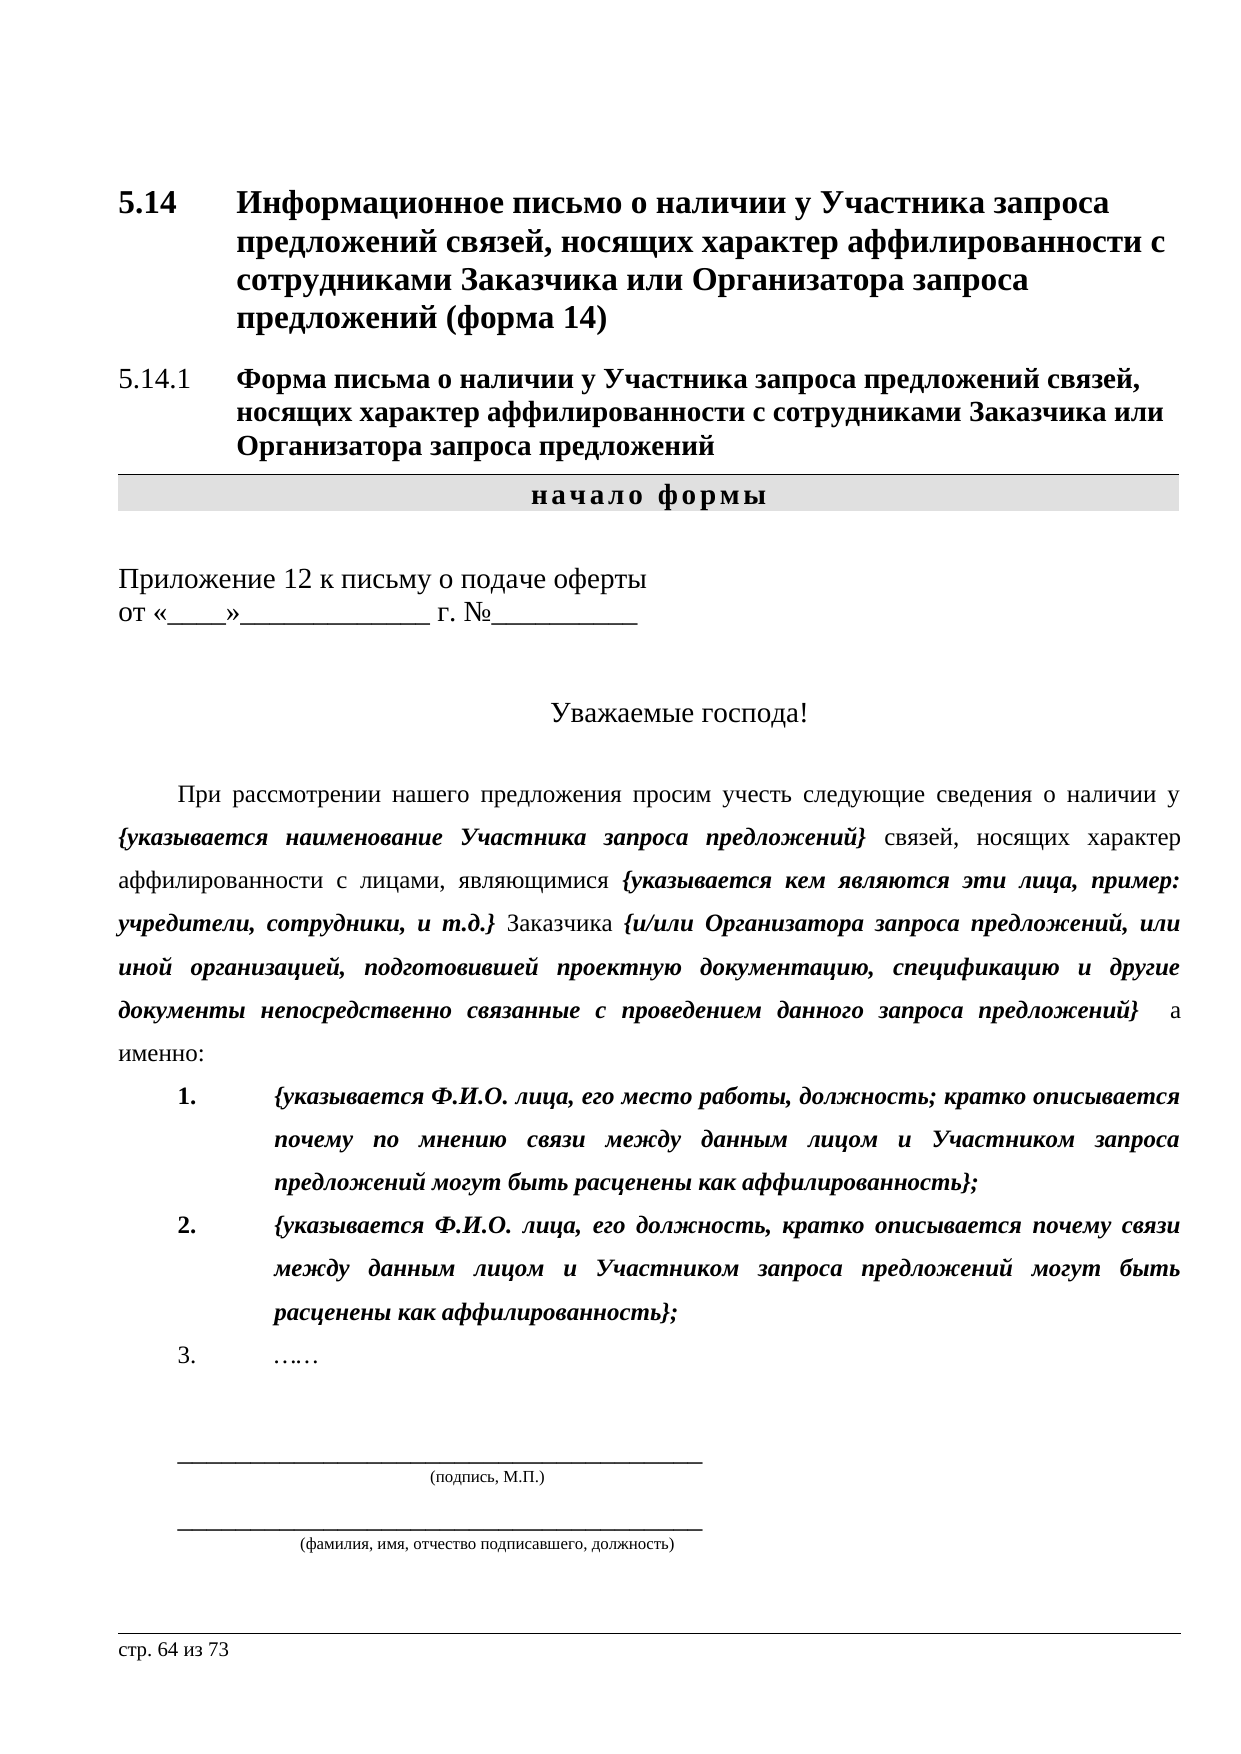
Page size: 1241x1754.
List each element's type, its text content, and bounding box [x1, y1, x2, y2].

text начало формы [118, 475, 1179, 511]
subtitle Информационное письмо о наличии у Участника запроса предложений связей, носящих характер аффилированности с сотрудниками Заказчика или Организатора запроса предложений (форма 14) [118, 183, 1181, 336]
text ____________________________________ [118, 1433, 1181, 1467]
text Уважаемые господа! [118, 695, 1181, 729]
text ____________________________________ [118, 1500, 1181, 1534]
text Приложение 12 к письму о подаче оферты от «____»_____________ г. №__________ [118, 561, 1181, 628]
text При рассмотрении нашего предложения просим учесть следующие сведения о наличии у {указывается наименование Участника запроса предложений} связей, носящих характер аффилированности с лицами, являющимися {указывается кем являются эти лица, пример: учредители, сотрудники, и т.д.} Заказчика {и/или Организатора запроса предложений, или иной организацией, подготовившей проектную документацию, спецификацию и другие документы непосредственно связанные с проведением данного запроса предложений} а именно: [118, 779, 1181, 1067]
list {указывается Ф.И.О. лица, его место работы, должность; кратко описывается почему по мнению связи между данным лицом и Участником запроса предложений могут быть расценены как аффилированность}; [177, 1081, 1181, 1196]
text Форма письма о наличии у Участника запроса предложений связей, носящих характер аффилированности с сотрудниками Заказчика или Организатора запроса предложений [118, 361, 1181, 462]
text (фамилия, имя, отчество подписавшего, должность) [118, 1534, 797, 1567]
list {указывается Ф.И.О. лица, его должность, кратко описывается почему связи между данным лицом и Участником запроса предложений могут быть расценены как аффилированность}; [177, 1210, 1181, 1325]
text (подпись, М.П.) [118, 1467, 797, 1500]
list …… [177, 1340, 1181, 1368]
